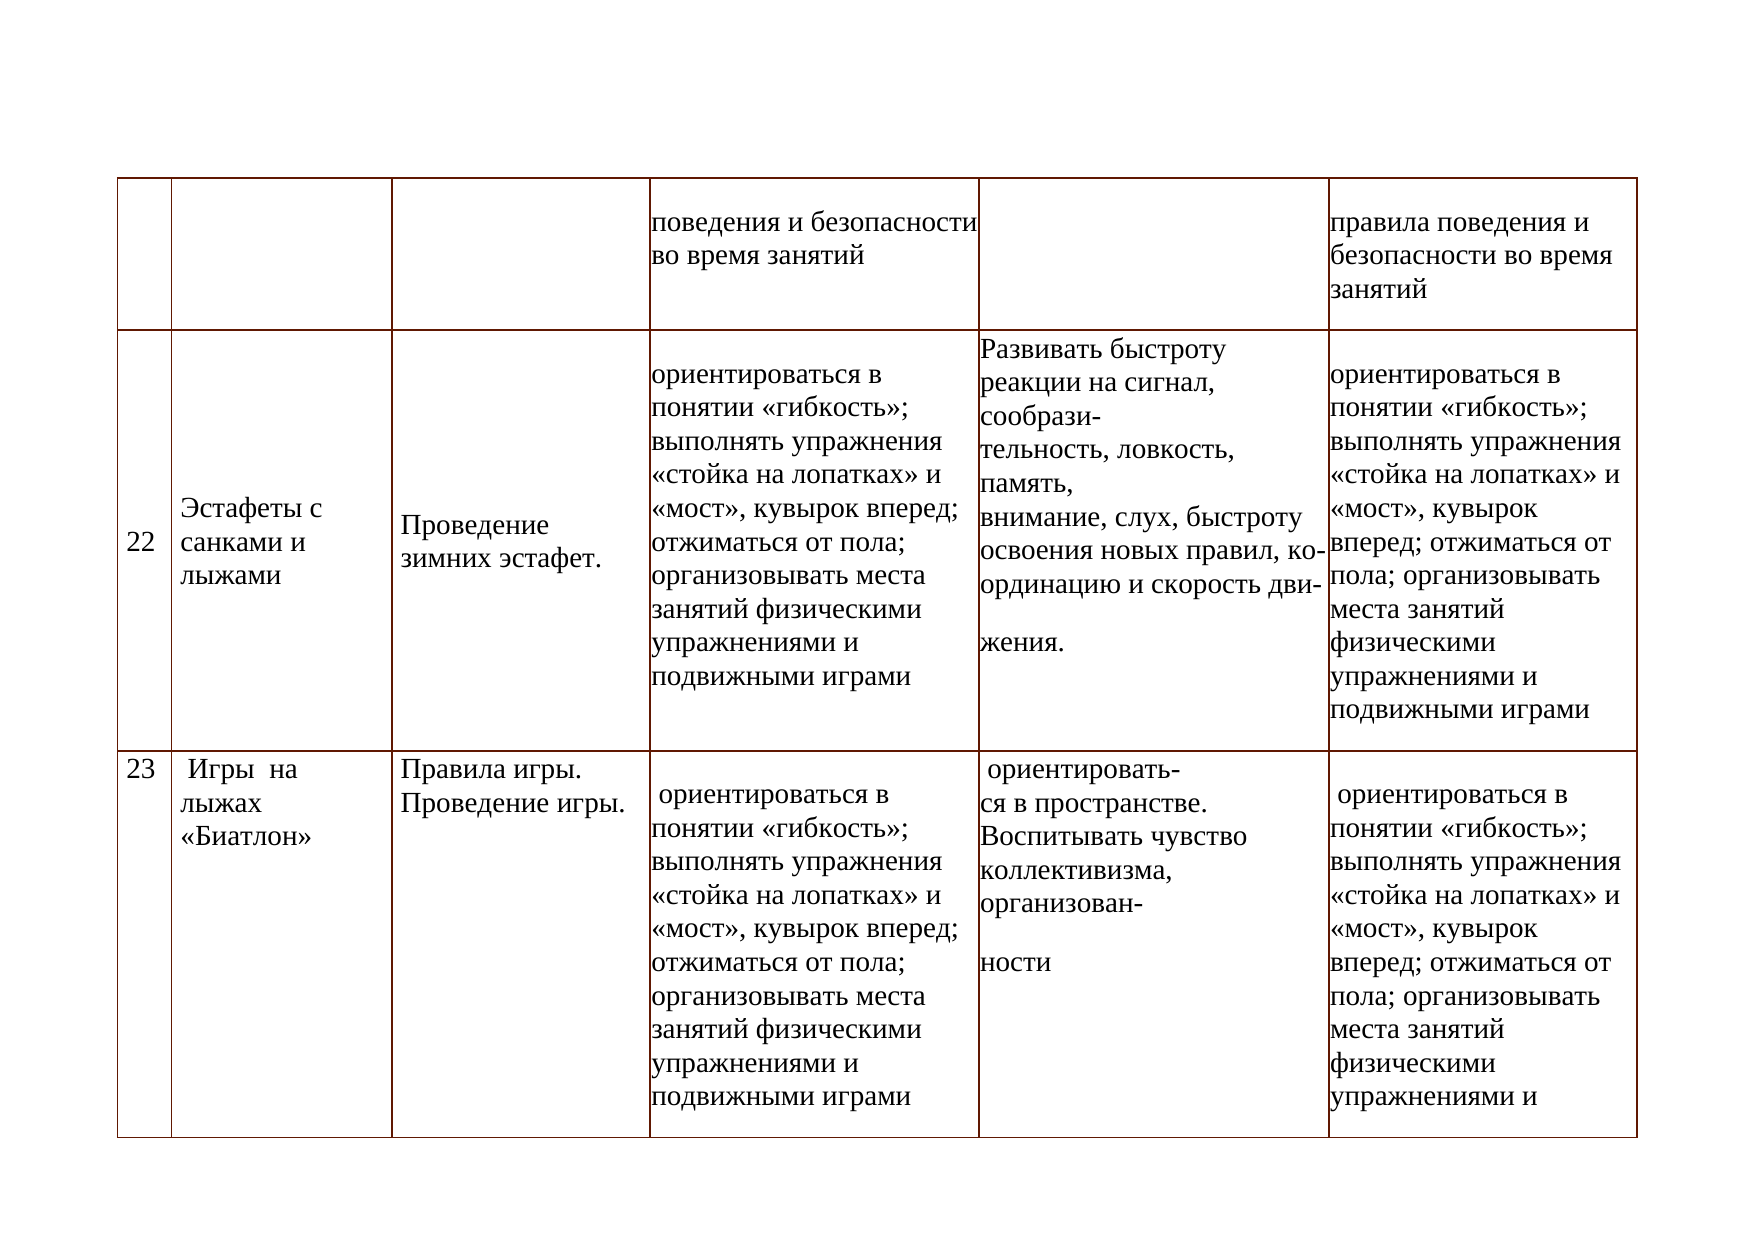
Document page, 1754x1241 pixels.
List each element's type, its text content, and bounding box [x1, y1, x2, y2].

table_cell 21 [118, 179, 171, 329]
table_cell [393, 752, 649, 1137]
table_cell 23 [118, 752, 171, 1137]
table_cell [1330, 179, 1636, 329]
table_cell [980, 179, 1328, 329]
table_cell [172, 179, 391, 329]
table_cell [172, 752, 391, 1137]
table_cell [651, 752, 978, 1137]
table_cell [393, 179, 649, 329]
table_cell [980, 752, 1328, 1137]
table_cell 22 [118, 331, 171, 750]
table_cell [1330, 752, 1636, 1137]
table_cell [651, 179, 978, 329]
table_cell Эстафеты с санками и лыжами [172, 331, 391, 750]
table_cell Проведение зимних эстафет. [393, 331, 649, 750]
